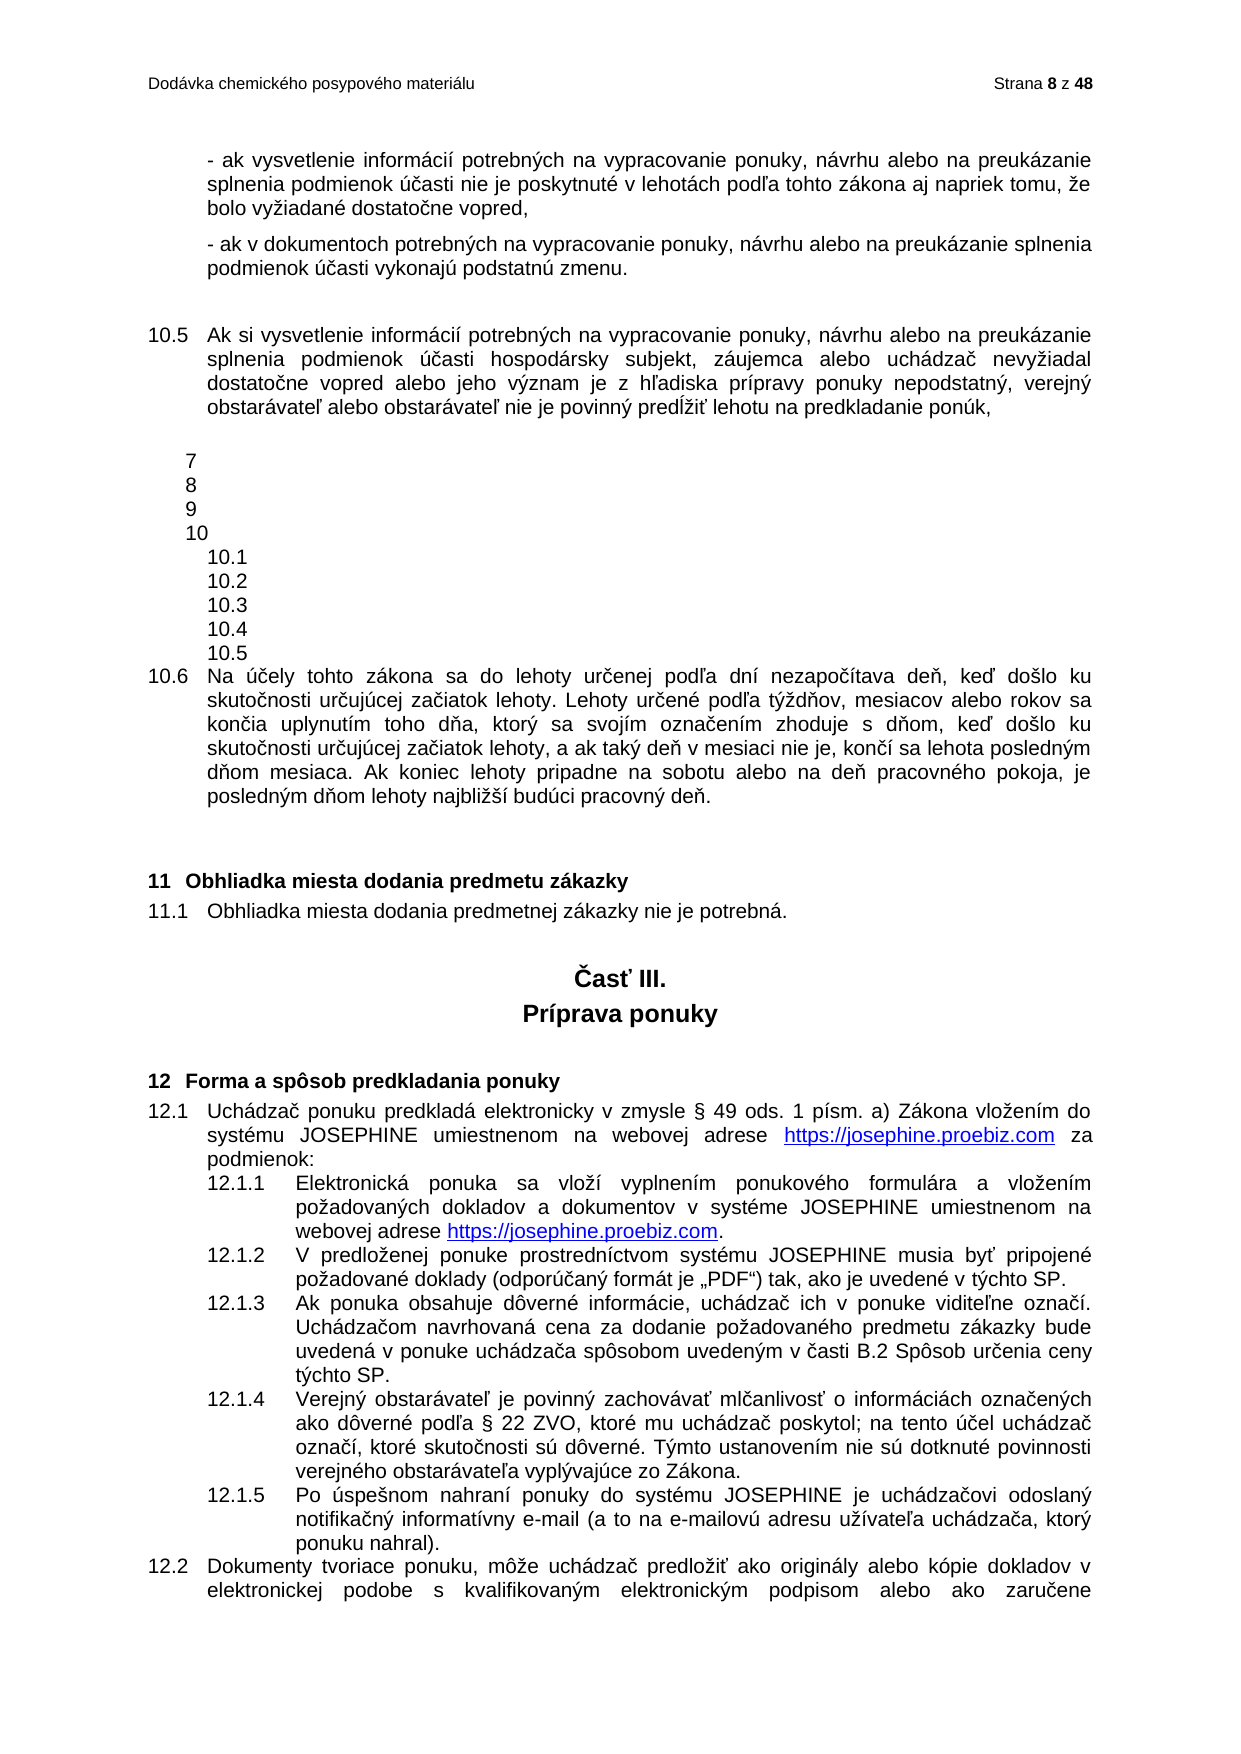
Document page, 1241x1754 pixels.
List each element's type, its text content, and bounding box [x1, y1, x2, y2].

subtitle Časť III. [148, 964, 1092, 993]
list Po úspešnom nahraní ponuky do systému JOSEPHINE je uchádzačovi odoslaný notifikačný informatívny e-mail (a to na e-mailovú adresu užívateľa uchádzača, ktorý ponuku nahral). [207, 1482, 1092, 1554]
list Elektronická ponuka sa vloží vyplnením ponukového formulára a vložením požadovaných dokladov a dokumentov v systéme JOSEPHINE umiestnenom na webovej adrese https://josephine.proebiz.com. [207, 1171, 1092, 1243]
list Uchádzač ponuku predkladá elektronicky v zmysle § 49 ods. 1 písm. a) Zákona vložením do systému JOSEPHINE umiestnenom na webovej adrese https://josephine.proebiz.com za podmienok: [148, 1099, 1092, 1171]
text 10.5 Ak si vysvetlenie informácií potrebných na vypracovanie ponuky, návrhu alebo na preukázanie splnenia podmienok účasti hospodársky subjekt, záujemca alebo uchádzač nevyžiadal dostatočne vopred alebo jeho význam je z hľadiska prípravy ponuky nepodstatný, verejný obstarávateľ alebo obstarávateľ nie je povinný predĺžiť lehotu na predkladanie ponúk, [148, 323, 1092, 418]
list Na účely tohto zákona sa do lehoty určenej podľa dní nezapočítava deň, keď došlo ku skutočnosti určujúcej začiatok lehoty. Lehoty určené podľa týždňov, mesiacov alebo rokov sa končia uplynutím toho dňa, ktorý sa svojím označením zhoduje s dňom, keď došlo ku skutočnosti určujúcej začiatok lehoty, a ak taký deň v mesiaci nie je, končí sa lehota posledným dňom mesiaca. Ak koniec lehoty pripadne na sobotu alebo na deň pracovného pokoja, je posledným dňom lehoty najbližší budúci pracovný deň. [148, 664, 1092, 808]
list Obhliadka miesta dodania predmetnej zákazky nie je potrebná. [148, 899, 1092, 923]
text - ak v dokumentoch potrebných na vypracovanie ponuky, návrhu alebo na preukázanie splnenia podmienok účasti vykonajú podstatnú zmenu. [207, 232, 1092, 280]
list Forma a spôsob predkladania ponuky [148, 1069, 1092, 1093]
text - ak vysvetlenie informácií potrebných na vypracovanie ponuky, návrhu alebo na preukázanie splnenia podmienok účasti nie je poskytnuté v lehotách podľa tohto zákona aj napriek tomu, že bolo vyžiadané dostatočne vopred, [207, 148, 1092, 219]
list Verejný obstarávateľ je povinný zachovávať mlčanlivosť o informáciách označených ako dôverné podľa § 22 ZVO, ktoré mu uchádzač poskytol; na tento účel uchádzač označí, ktoré skutočnosti sú dôverné. Týmto ustanovením nie sú dotknuté povinnosti verejného obstarávateľa vyplývajúce zo Zákona. [207, 1387, 1092, 1482]
list Ak ponuka obsahuje dôverné informácie, uchádzač ich v ponuke viditeľne označí. Uchádzačom navrhovaná cena za dodanie požadovaného predmetu zákazky bude uvedená v ponuke uchádzača spôsobom uvedeným v časti B.2 Spôsob určenia ceny týchto SP. [207, 1291, 1092, 1387]
list V predloženej ponuke prostredníctvom systému JOSEPHINE musia byť pripojené požadované doklady (odporúčaný formát je „PDF“) tak, ako je uvedené v týchto SP. [207, 1243, 1092, 1291]
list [148, 1554, 1092, 1602]
subtitle Obhliadka miesta dodania predmetu zákazky [148, 868, 1092, 892]
subtitle Príprava ponuky [148, 999, 1092, 1028]
